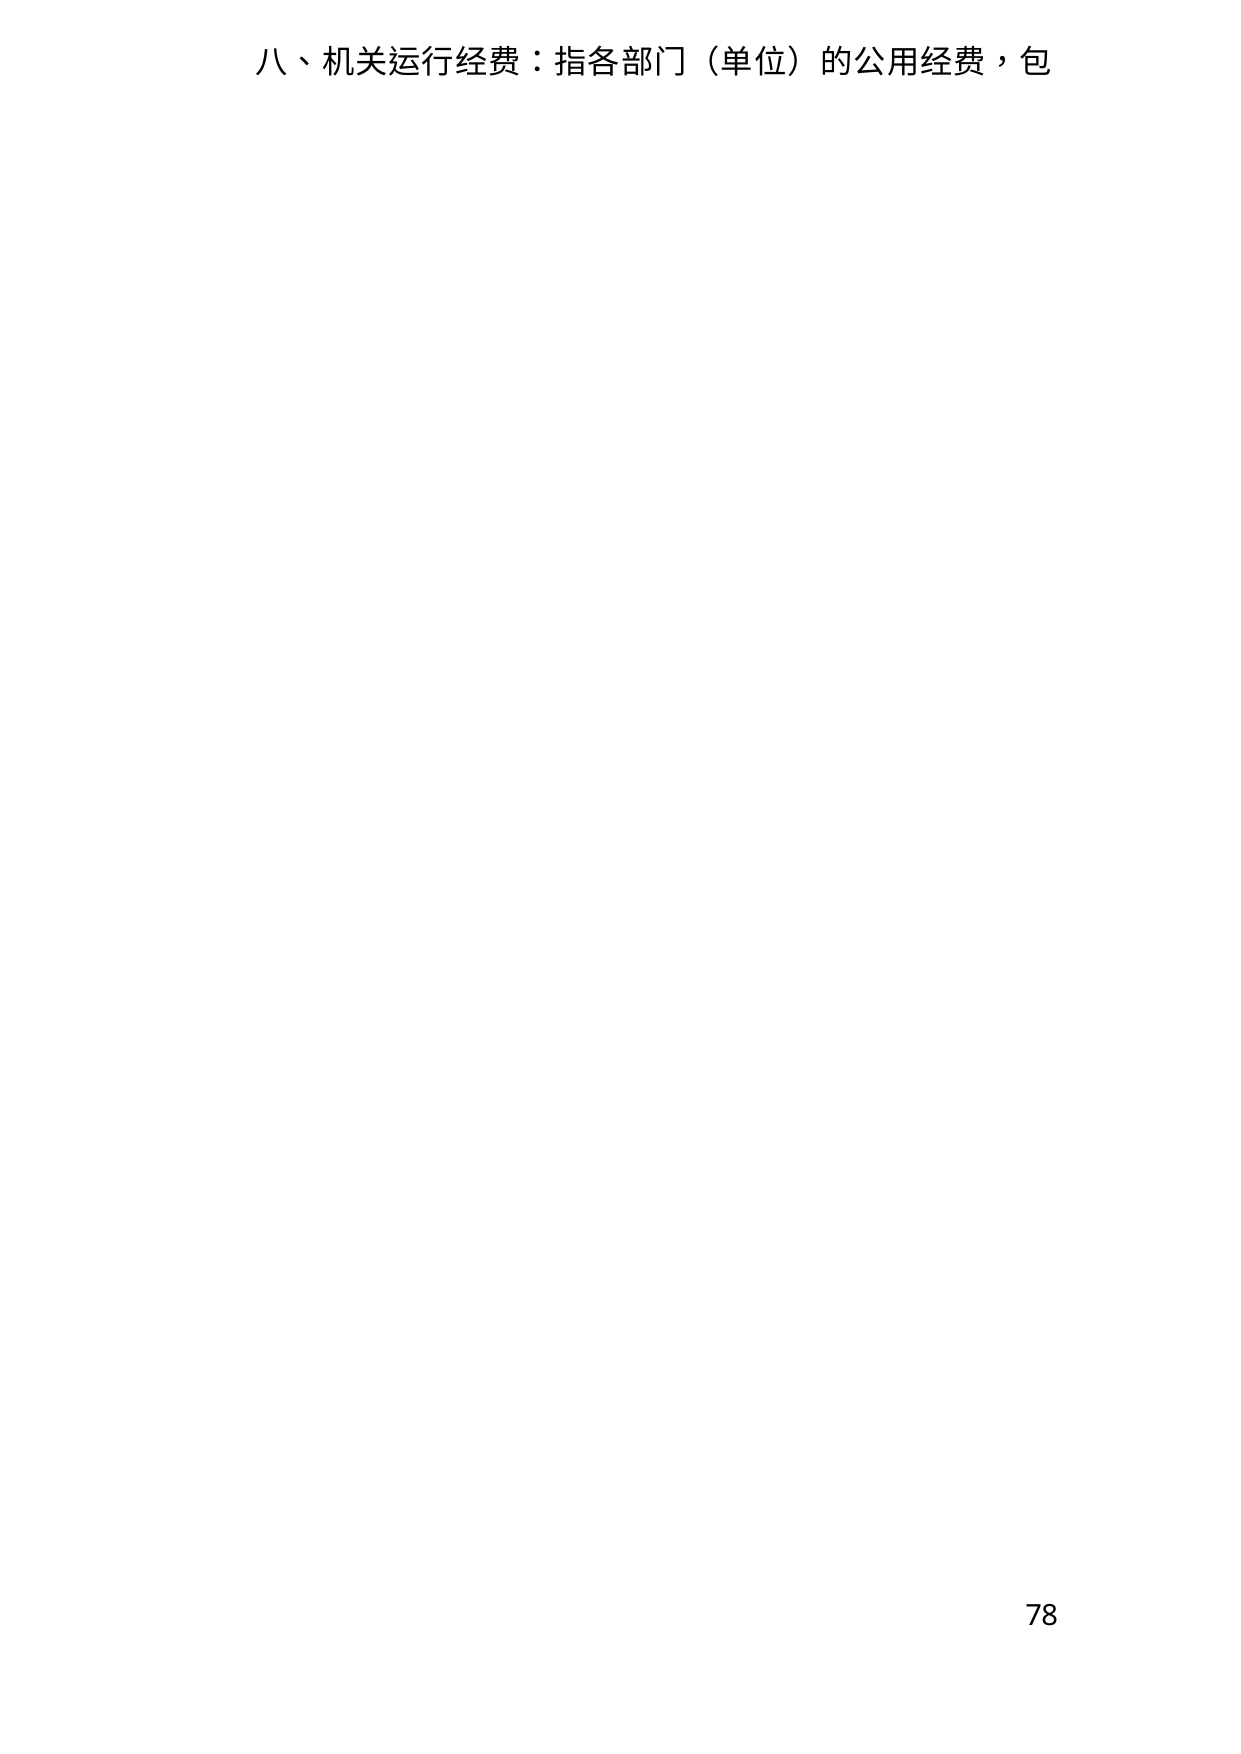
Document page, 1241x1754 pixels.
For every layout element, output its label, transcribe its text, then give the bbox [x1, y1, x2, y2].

text 八、机关运行经费：指各部门（单位）的公用经费，包 [255, 42, 1063, 82]
